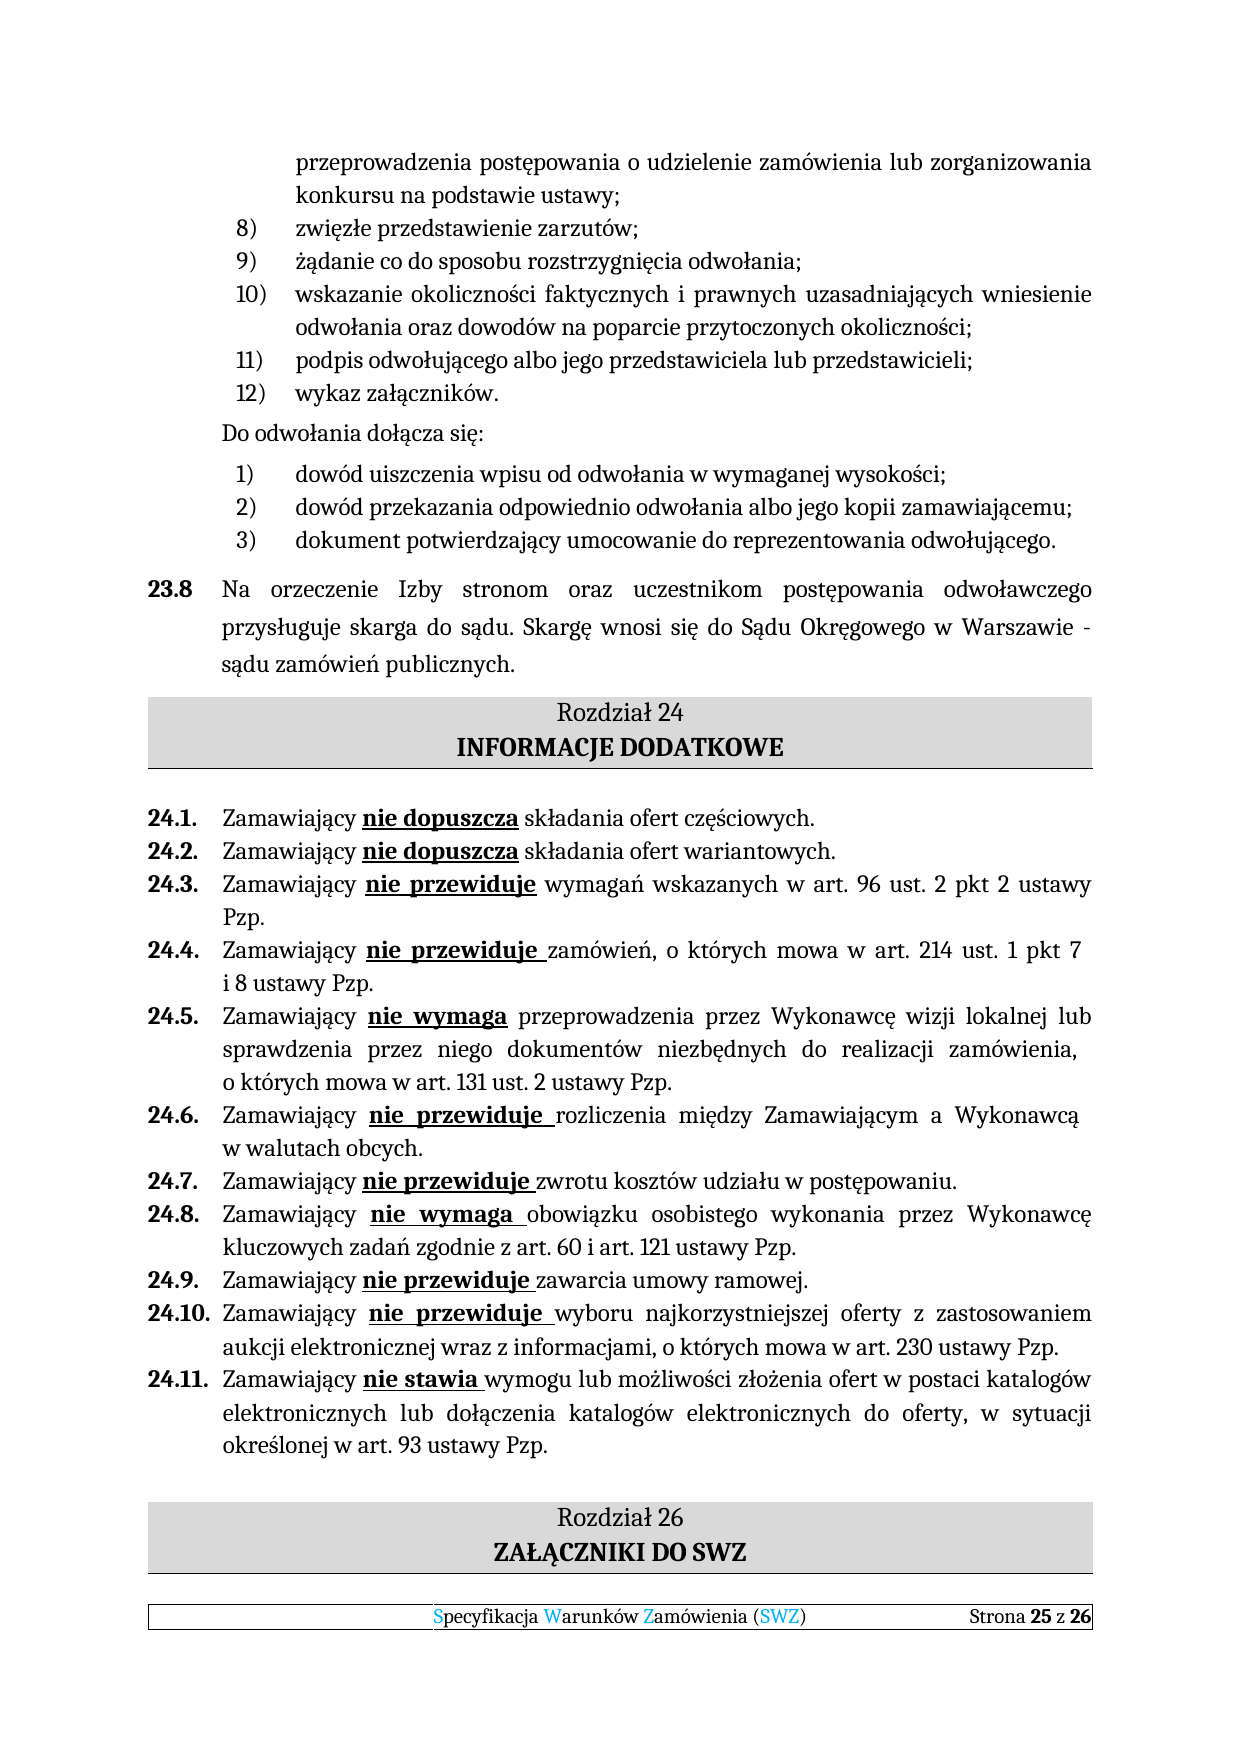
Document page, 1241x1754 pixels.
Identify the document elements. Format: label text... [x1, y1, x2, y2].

list Zamawiający nie przewiduje wyboru najkorzystniejszej oferty z zastosowaniem aukcji elektronicznej wraz z informacjami, o których mowa w art. 230 ustawy Pzp. [148, 1299, 1093, 1361]
list 2) dowód przekazania odpowiednio odwołania albo jego kopii zamawiającemu; [236, 493, 1093, 522]
list Zamawiający nie stawia wymogu lub możliwości złożenia ofert w postaci katalogów elektronicznych lub dołączenia katalogów elektronicznych do oferty, w sytuacji określonej w art. 93 ustawy Pzp. [148, 1365, 1093, 1460]
list Zamawiający nie przewiduje rozliczenia między Zamawiającym a Wykonawcą w walutach obcych. [148, 1101, 1093, 1163]
list Na orzeczenie Izby stronom oraz uczestnikom postępowania odwoławczego przysługuje skarga do sądu. Skargę wnosi się do Sądu Okręgowego w Warszawie - sądu zamówień publicznych. [148, 566, 1093, 679]
list 9) żądanie co do sposobu rozstrzygnięcia odwołania; [236, 247, 1093, 275]
list Zamawiający nie przewiduje zwrotu kosztów udziału w postępowaniu. [148, 1167, 1093, 1196]
text Do odwołania dołącza się: [148, 419, 1093, 448]
list Zamawiający nie przewiduje wymagań wskazanych w art. 96 ust. 2 pkt 2 ustawy Pzp. [148, 870, 1093, 932]
list Zamawiający nie dopuszcza składania ofert częściowych. [148, 804, 1093, 833]
list Zamawiający nie wymaga obowiązku osobistego wykonania przez Wykonawcę kluczowych zadań zgodnie z art. 60 i art. 121 ustawy Pzp. [148, 1200, 1093, 1262]
list Zamawiający nie wymaga przeprowadzenia przez Wykonawcę wizji lokalnej lub sprawdzenia przez niego dokumentów niezbędnych do realizacji zamówienia, o których mowa w art. 131 ust. 2 ustawy Pzp. [148, 1002, 1093, 1097]
list 11) podpis odwołującego albo jego przedstawiciela lub przedstawicieli; [236, 346, 1093, 374]
table_header Rozdział 24 INFORMACJE DODATKOWE [148, 697, 1092, 768]
list 8) zwięzłe przedstawienie zarzutów; [236, 214, 1093, 242]
table_header Rozdział 26 ZAŁĄCZNIKI DO SWZ [148, 1502, 1093, 1573]
list Zamawiający nie przewiduje zawarcia umowy ramowej. [148, 1266, 1093, 1295]
list 12) wykaz załączników. [236, 379, 1093, 407]
list Zamawiający nie przewiduje zamówień, o których mowa w art. 214 ust. 1 pkt 7 i 8 ustawy Pzp. [148, 936, 1093, 998]
list 10) wskazanie okoliczności faktycznych i prawnych uzasadniających wniesienie odwołania oraz dowodów na poparcie przytoczonych okoliczności; [236, 280, 1093, 341]
list Zamawiający nie dopuszcza składania ofert wariantowych. [148, 837, 1093, 866]
list 1) dowód uiszczenia wpisu od odwołania w wymaganej wysokości; [236, 460, 1093, 488]
list 3) dokument potwierdzający umocowanie do reprezentowania odwołującego. [236, 526, 1093, 554]
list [236, 148, 1093, 209]
